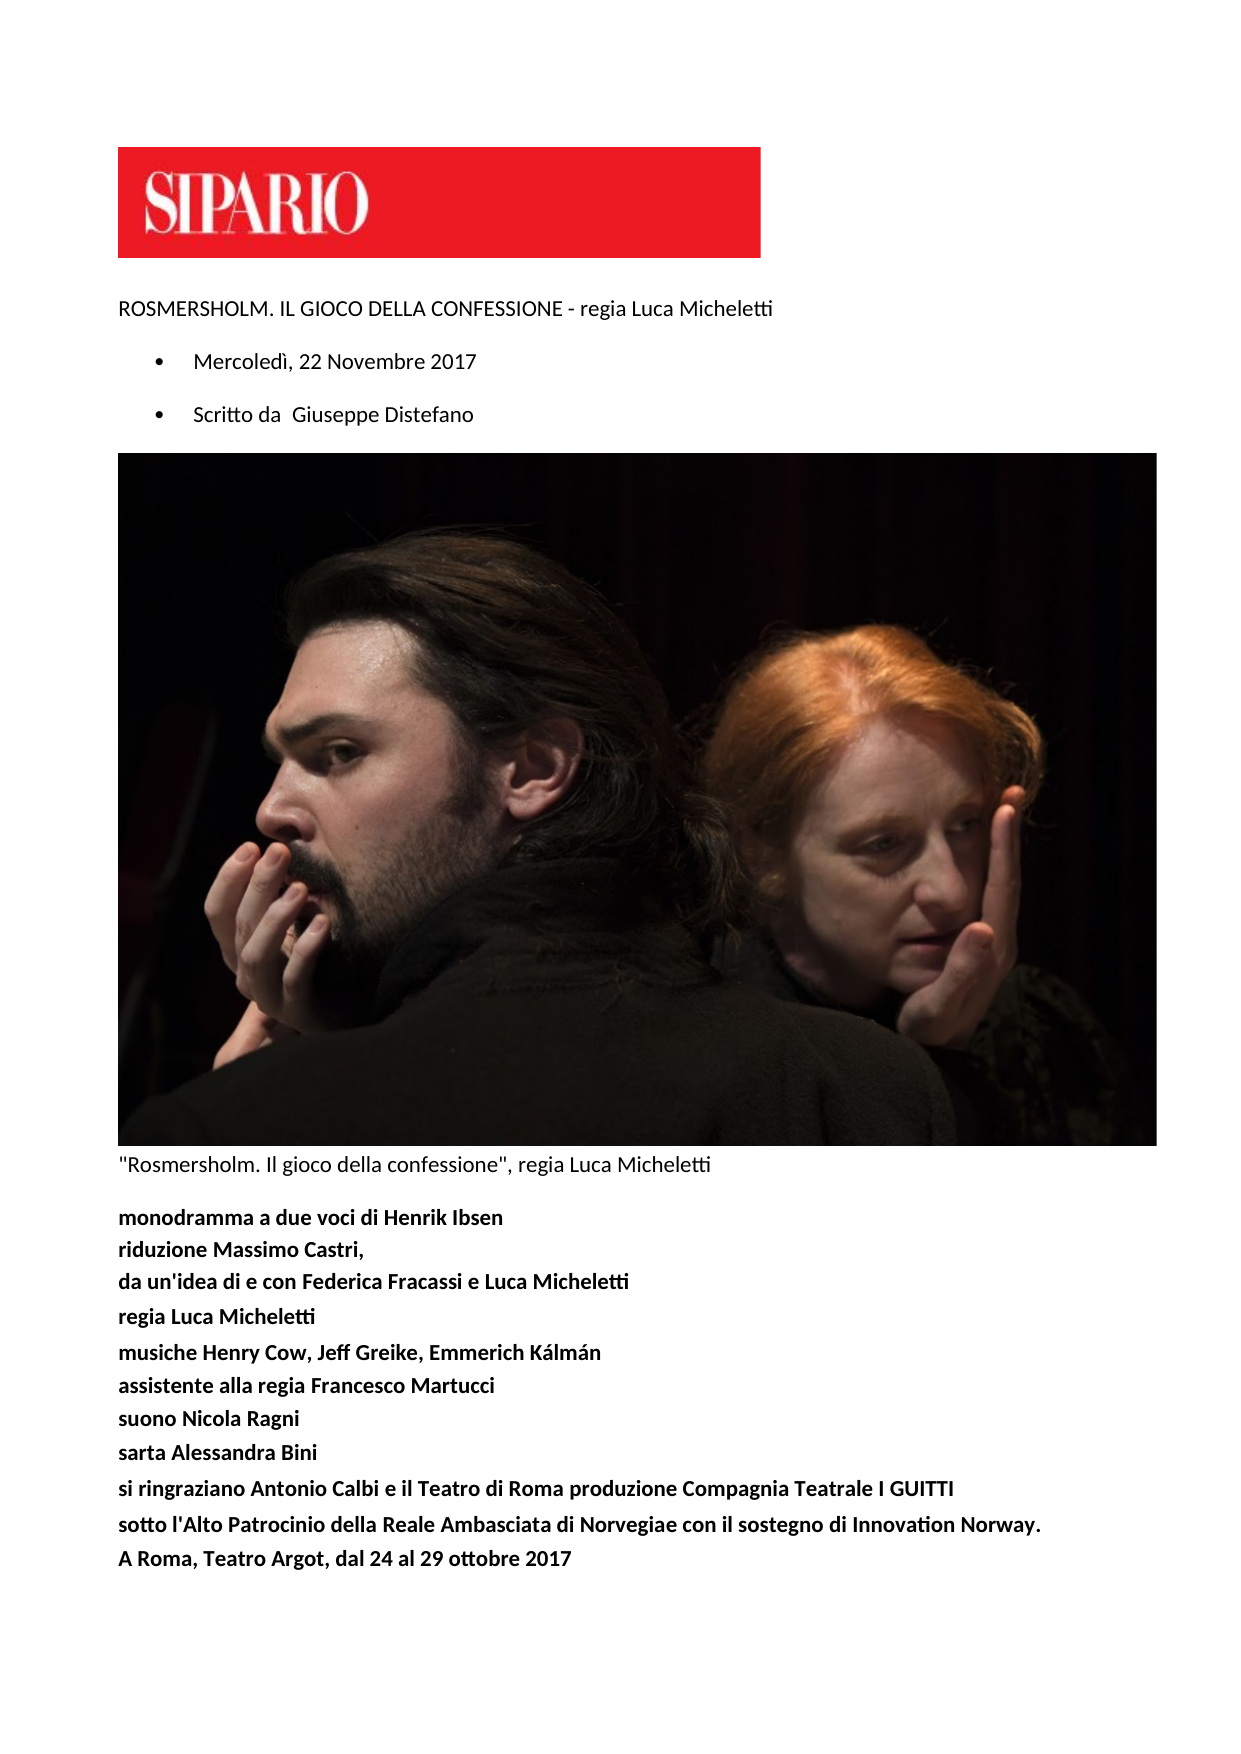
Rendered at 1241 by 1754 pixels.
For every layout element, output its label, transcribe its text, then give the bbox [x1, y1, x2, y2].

list Mercoledì, 22 Novembre 2017 [156, 347, 1122, 375]
text "Rosmersholm. Il gioco della confessione", regia Luca Micheletti [118, 1146, 1122, 1178]
text monodramma a due voci di Henrik Ibsen riduzione Massimo Castri, da un'idea di e con Federica Fracassi e Luca Micheletti regia Luca Micheletti musiche Henry Cow, Jeff Greike, Emmerich Kálmán assistente alla regia Francesco Martucci suono Nicola Ragni sarta Alessandra Bini si ringraziano Antonio Calbi e il Teatro di Roma produzione Compagnia Teatrale I GUITTI sotto l'Alto Patrocinio della Reale Ambasciata di Norvegia e con il sostegno di Innovation Norway. A Roma, Teatro Argot, dal 24 al 29 ottobre 2017 [118, 1203, 1122, 1572]
list Scritto da Giuseppe Distefano [156, 400, 1122, 428]
picture [118, 453, 1157, 1146]
picture [118, 147, 761, 258]
